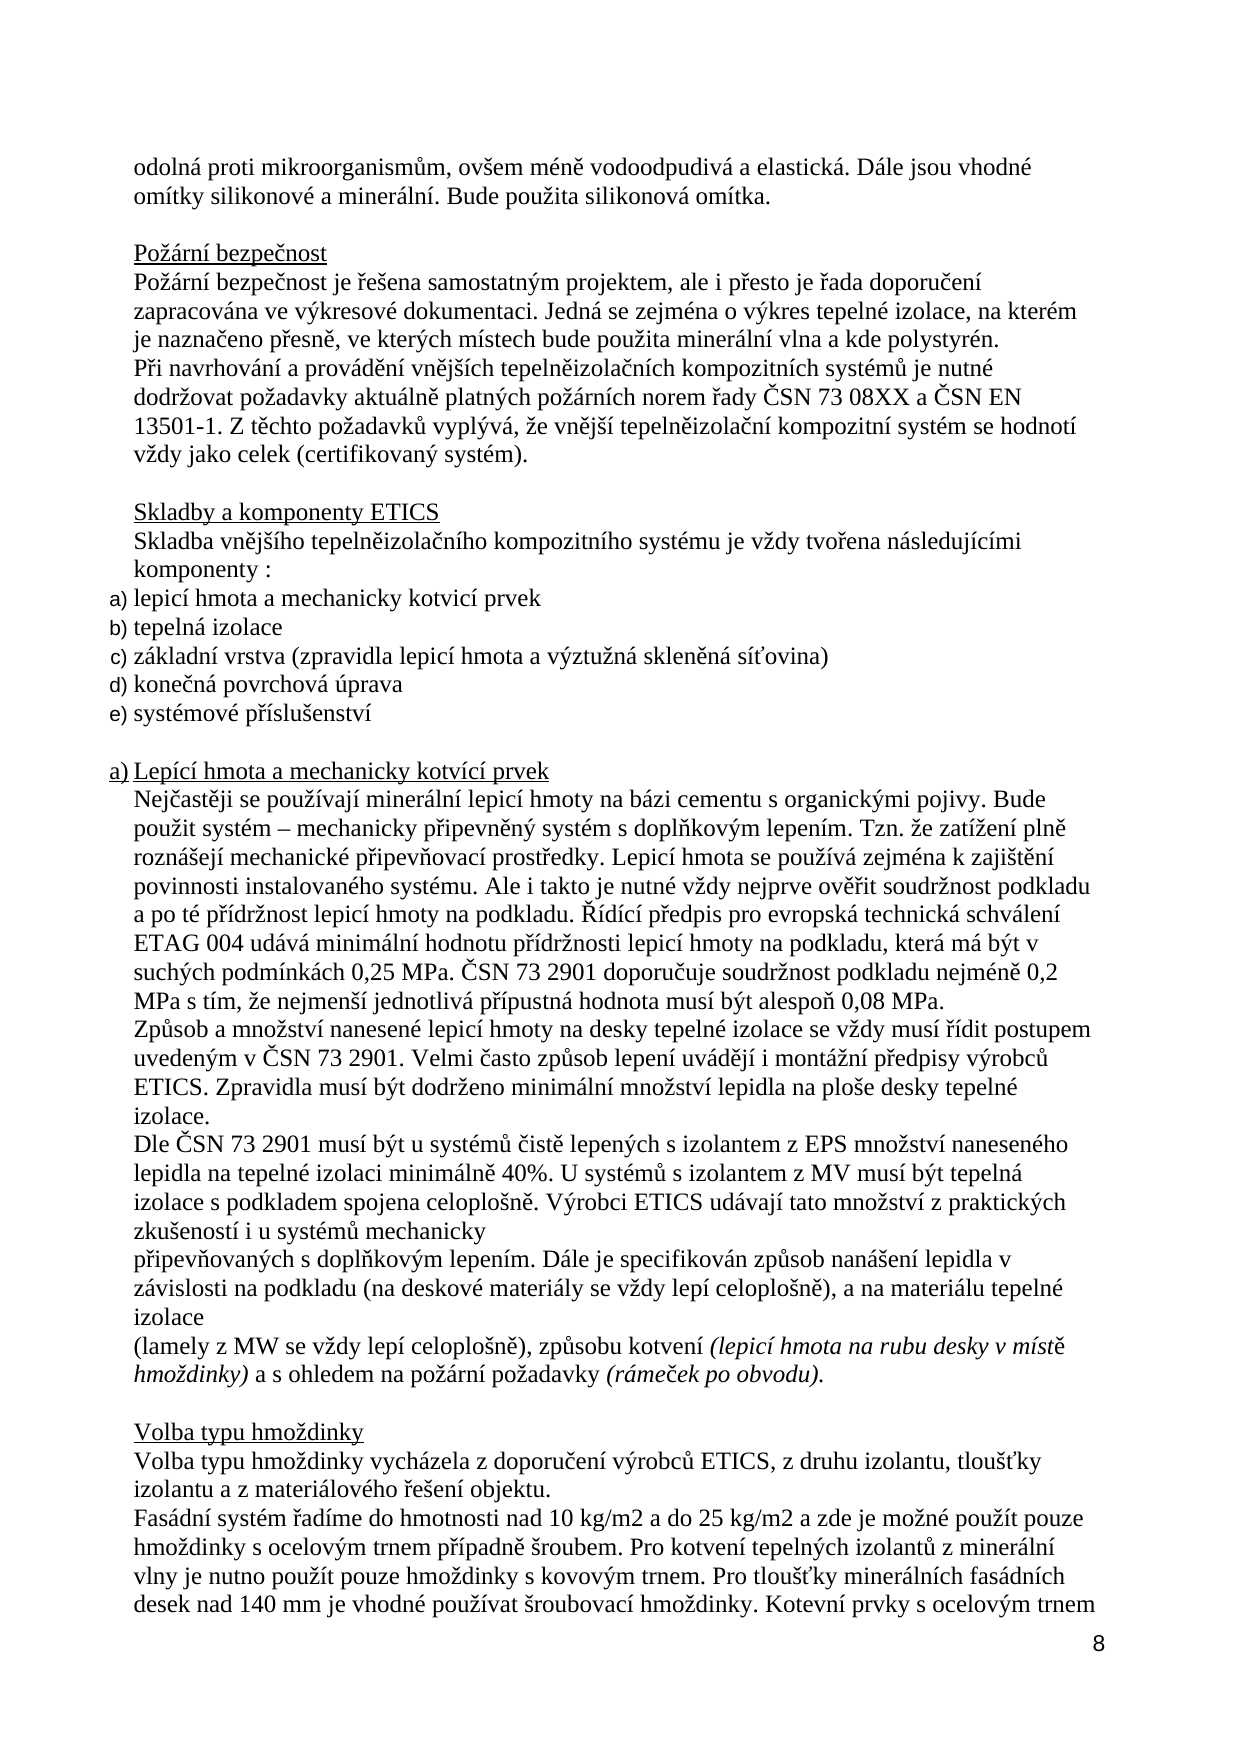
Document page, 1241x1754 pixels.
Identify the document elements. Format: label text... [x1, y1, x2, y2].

list základní vrstva (zpravidla lepicí hmota a výztužná skleněná síťovina) [110, 641, 1096, 669]
list Lepící hmota a mechanicky kotvící prvek [109, 756, 1096, 784]
text Volba typu hmoždinky [133, 1417, 1096, 1446]
text Volba typu hmoždinky vycházela z doporučení výrobců ETICS, z druhu izolantu, tloušťky izolantu a z materiálového řešení objektu. [133, 1446, 1096, 1503]
list systémové příslušenství [109, 698, 1096, 727]
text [133, 1503, 1096, 1618]
text Při navrhování a provádění vnějších tepelněizolačních kompozitních systémů je nutné dodržovat požadavky aktuálně platných požárních norem řady ČSN 73 08XX a ČSN EN 13501-1. Z těchto požadavků vyplývá, že vnější tepelněizolační kompozitní systém se hodnotí vždy jako celek (certifikovaný systém). [133, 353, 1096, 468]
list lepicí hmota a mechanicky kotvicí prvek [109, 583, 1096, 612]
text Nejčastěji se používají minerální lepicí hmoty na bázi cementu s organickými pojivy. Bude použit systém – mechanicky připevněný systém s doplňkovým lepením. Tzn. že zatížení plně roznášejí mechanické připevňovací prostředky. Lepicí hmota se používá zejména k zajištění povinnosti instalovaného systému. Ale i takto je nutné vždy nejprve ověřit soudržnost podkladu a po té přídržnost lepicí hmoty na podkladu. Řídící předpis pro evropská technická schválení ETAG 004 udává minimální hodnotu přídržnosti lepicí hmoty na podkladu, která má být v suchých podmínkách 0,25 MPa. ČSN 73 2901 doporučuje soudržnost podkladu nejméně 0,2 MPa s tím, že nejmenší jednotlivá přípustná hodnota musí být alespoň 0,08 MPa. [133, 784, 1096, 1014]
text Dle ČSN 73 2901 musí být u systémů čistě lepených s izolantem z EPS množství naneseného lepidla na tepelné izolaci minimálně 40%. U systémů s izolantem z MV musí být tepelná izolace s podkladem spojena celoplošně. Výrobci ETICS udávají tato množství z praktických zkušeností i u systémů mechanicky [133, 1129, 1096, 1244]
list tepelná izolace [109, 612, 1096, 641]
text Požární bezpečnost je řešena samostatným projektem, ale i přesto je řada doporučení zapracována ve výkresové dokumentaci. Jedná se zejména o výkres tepelné izolace, na kterém je naznačeno přesně, ve kterých místech bude použita minerální vlna a kde polystyrén. [133, 267, 1096, 353]
text (lamely z MW se vždy lepí celoplošně), způsobu kotvení (lepicí hmota na rubu desky v místě hmoždinky) a s ohledem na požární požadavky (rámeček po obvodu). [133, 1331, 1096, 1388]
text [133, 152, 1096, 209]
list konečná povrchová úprava [109, 669, 1096, 698]
text připevňovaných s doplňkovým lepením. Dále je specifikován způsob nanášení lepidla v závislosti na podkladu (na deskové materiály se vždy lepí celoplošně), a na materiálu tepelné izolace [133, 1244, 1096, 1331]
text Skladba vnějšího tepelněizolačního kompozitního systému je vždy tvořena následujícími komponenty : [133, 526, 1096, 583]
text Skladby a komponenty ETICS [133, 497, 1096, 526]
text Požární bezpečnost [133, 238, 1096, 267]
text Způsob a množství nanesené lepicí hmoty na desky tepelné izolace se vždy musí řídit postupem uvedeným v ČSN 73 2901. Velmi často způsob lepení uvádějí i montážní předpisy výrobců ETICS. Zpravidla musí být dodrženo minimální množství lepidla na ploše desky tepelné izolace. [133, 1014, 1096, 1129]
